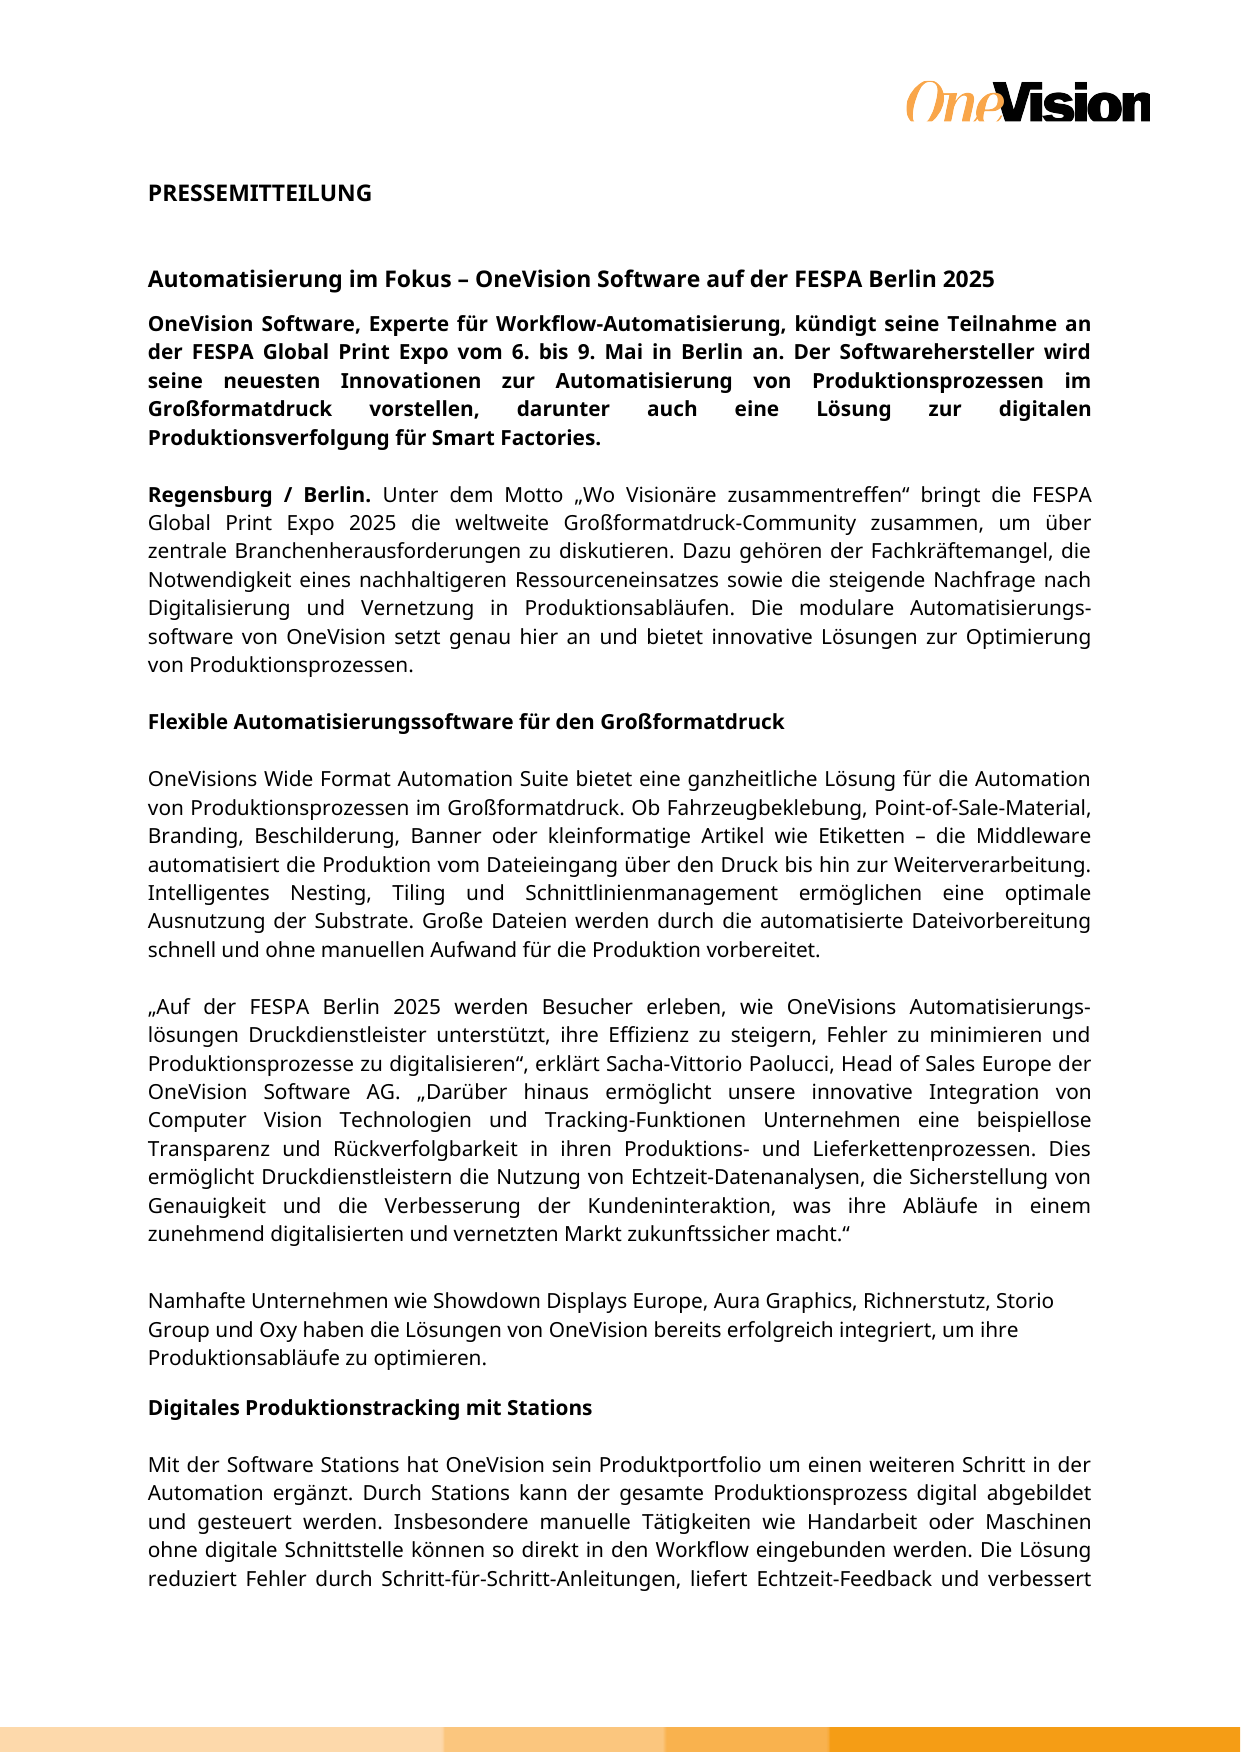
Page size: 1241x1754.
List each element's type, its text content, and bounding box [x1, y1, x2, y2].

text Namhafte Unternehmen wie Showdown Displays Europe, Aura Graphics, Richnerstutz, Storio Group und Oxy haben die Lösungen von OneVision bereits erfolgreich integriert, um ihre Produktionsabläufe zu optimieren. [148, 1287, 1092, 1372]
text Regensburg / Berlin. Unter dem Motto „Wo Visionäre zusammentreffen“ bringt die FESPA Global Print Expo 2025 die weltweite Großformatdruck-Community zusammen, um über zentrale Branchenherausforderungen zu diskutieren. Dazu gehören der Fachkräftemangel, die Notwendigkeit eines nachhaltigeren Ressourceneinsatzes sowie die steigende Nachfrage nach Digitalisierung und Vernetzung in Produktionsabläufen. Die modulare Automatisierungs-software von OneVision setzt genau hier an und bietet innovative Lösungen zur Optimierung von Produktionsprozessen. [148, 480, 1092, 679]
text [148, 1393, 1092, 1592]
text PRESSEMITTEILUNG [148, 177, 1092, 208]
text Automatisierung im Fokus – OneVision Software auf der FESPA Berlin 2025 [148, 263, 1092, 294]
text OneVision Software, Experte für Workflow-Automatisierung, kündigt seine Teilnahme an der FESPA Global Print Expo vom 6. bis 9. Mai in Berlin an. Der Softwarehersteller wird seine neuesten Innovationen zur Automatisierung von Produktionsprozessen im Großformatdruck vorstellen, darunter auch eine Lösung zur digitalen Produktionsverfolgung für Smart Factories. [148, 309, 1092, 451]
picture [906, 80, 1150, 122]
picture [0, 1727, 1241, 1752]
text Flexible Automatisierungssoftware für den Großformatdruck OneVisions Wide Format Automation Suite bietet eine ganzheitliche Lösung für die Automation von Produktionsprozessen im Großformatdruck. Ob Fahrzeugbeklebung, Point-of-Sale-Material, Branding, Beschilderung, Banner oder kleinformatige Artikel wie Etiketten – die Middleware automatisiert die Produktion vom Dateieingang über den Druck bis hin zur Weiterverarbeitung. Intelligentes Nesting, Tiling und Schnittlinienmanagement ermöglichen eine optimale Ausnutzung der Substrate. Große Dateien werden durch die automatisierte Dateivorbereitung schnell und ohne manuellen Aufwand für die Produktion vorbereitet. [148, 707, 1092, 963]
text „Auf der FESPA Berlin 2025 werden Besucher erleben, wie OneVisions Automatisierungs-lösungen Druckdienstleister unterstützt, ihre Effizienz zu steigern, Fehler zu minimieren und Produktionsprozesse zu digitalisieren“, erklärt Sacha-Vittorio Paolucci, Head of Sales Europe der OneVision Software AG. „Darüber hinaus ermöglicht unsere innovative Integration von Computer Vision Technologien und Tracking-Funktionen Unternehmen eine beispiellose Transparenz und Rückverfolgbarkeit in ihren Produktions- und Lieferkettenprozessen. Dies ermöglicht Druckdienstleistern die Nutzung von Echtzeit-Datenanalysen, die Sicherstellung von Genauigkeit und die Verbesserung der Kundeninteraktion, was ihre Abläufe in einem zunehmend digitalisierten und vernetzten Markt zukunftssicher macht.“ [148, 992, 1092, 1248]
